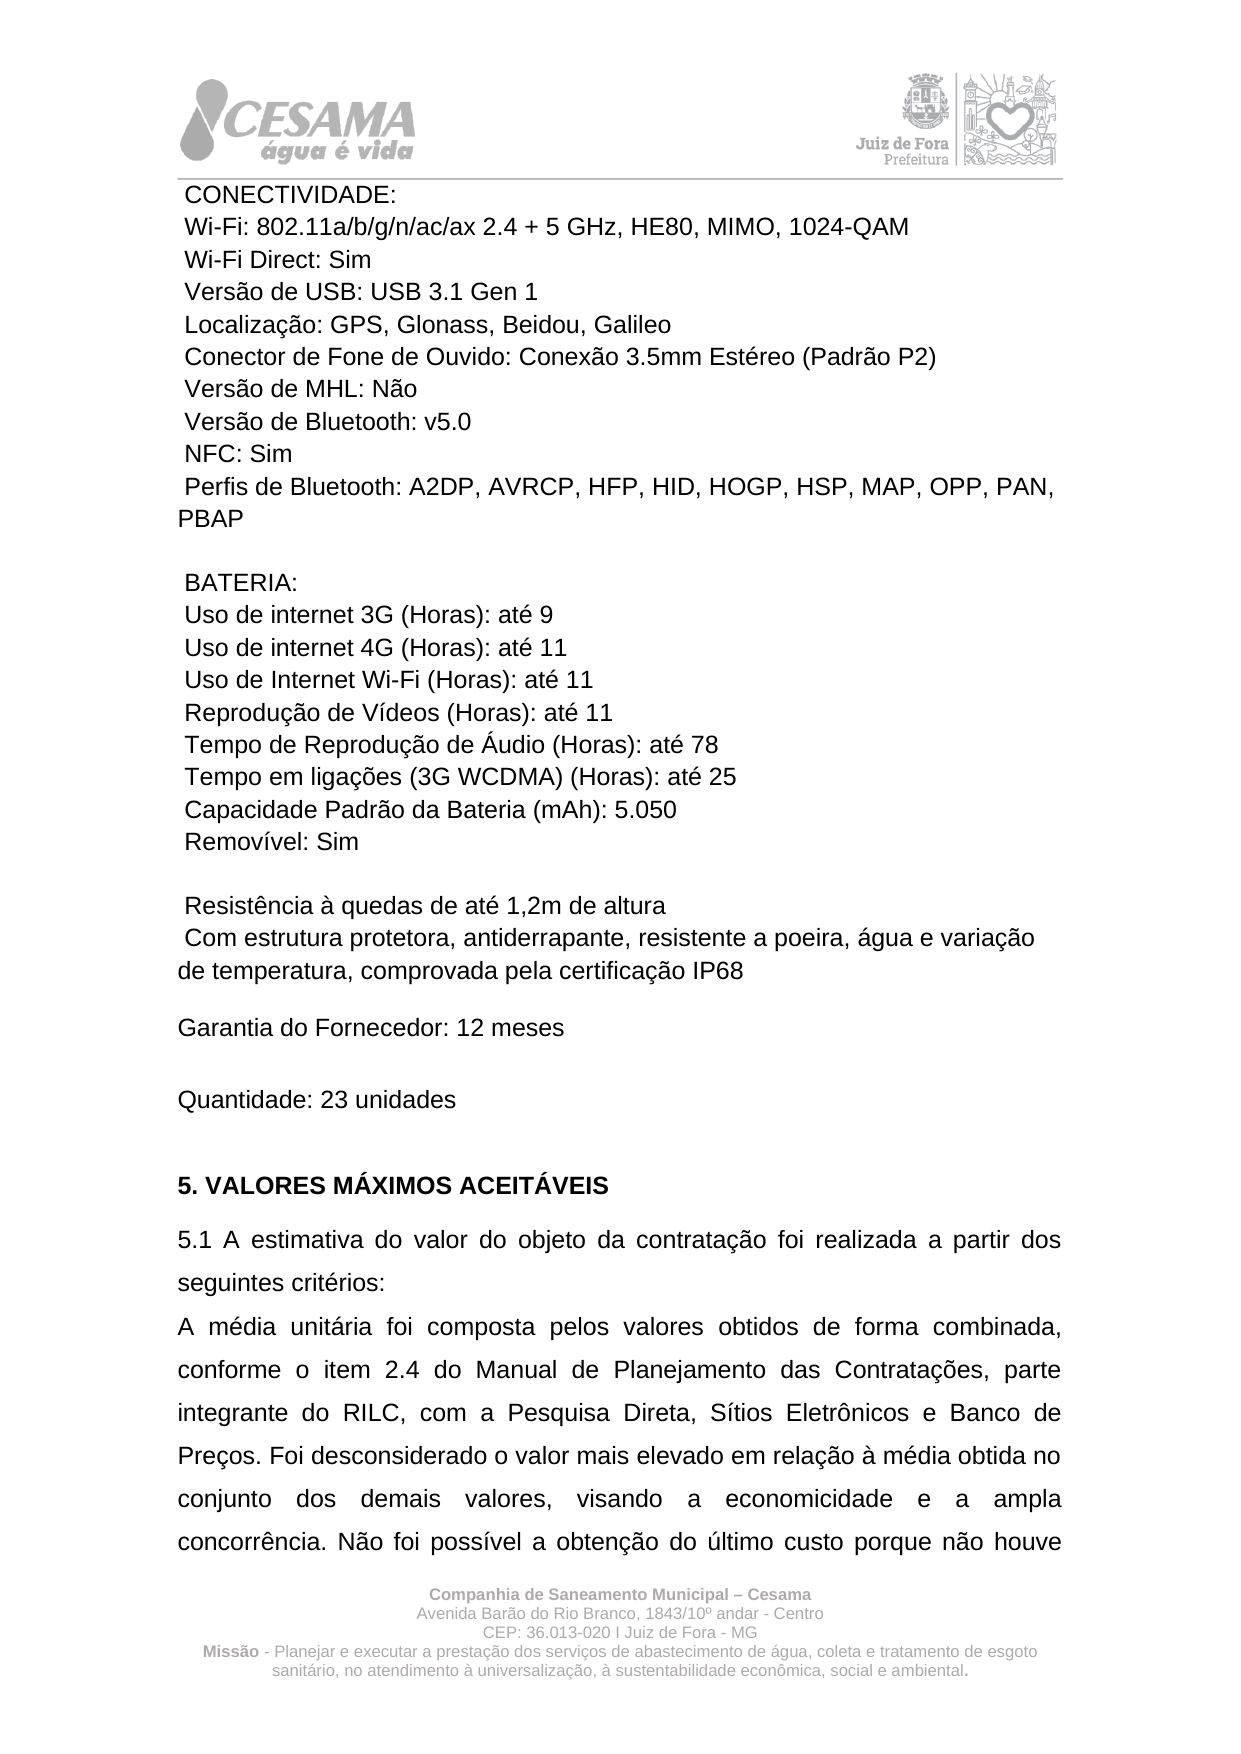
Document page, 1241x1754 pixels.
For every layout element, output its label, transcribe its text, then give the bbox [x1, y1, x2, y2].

picture [177, 73, 1064, 180]
text 5.1 A estimativa do valor do objeto da contratação foi realizada a partir dos seguintes critérios: [177, 1225, 1063, 1297]
text Garantia do Fornecedor: 12 meses [177, 1013, 1063, 1042]
text 5. VALORES MÁXIMOS ACEITÁVEIS [177, 1171, 1063, 1200]
text Quantidade: 23 unidades [177, 1085, 1063, 1113]
